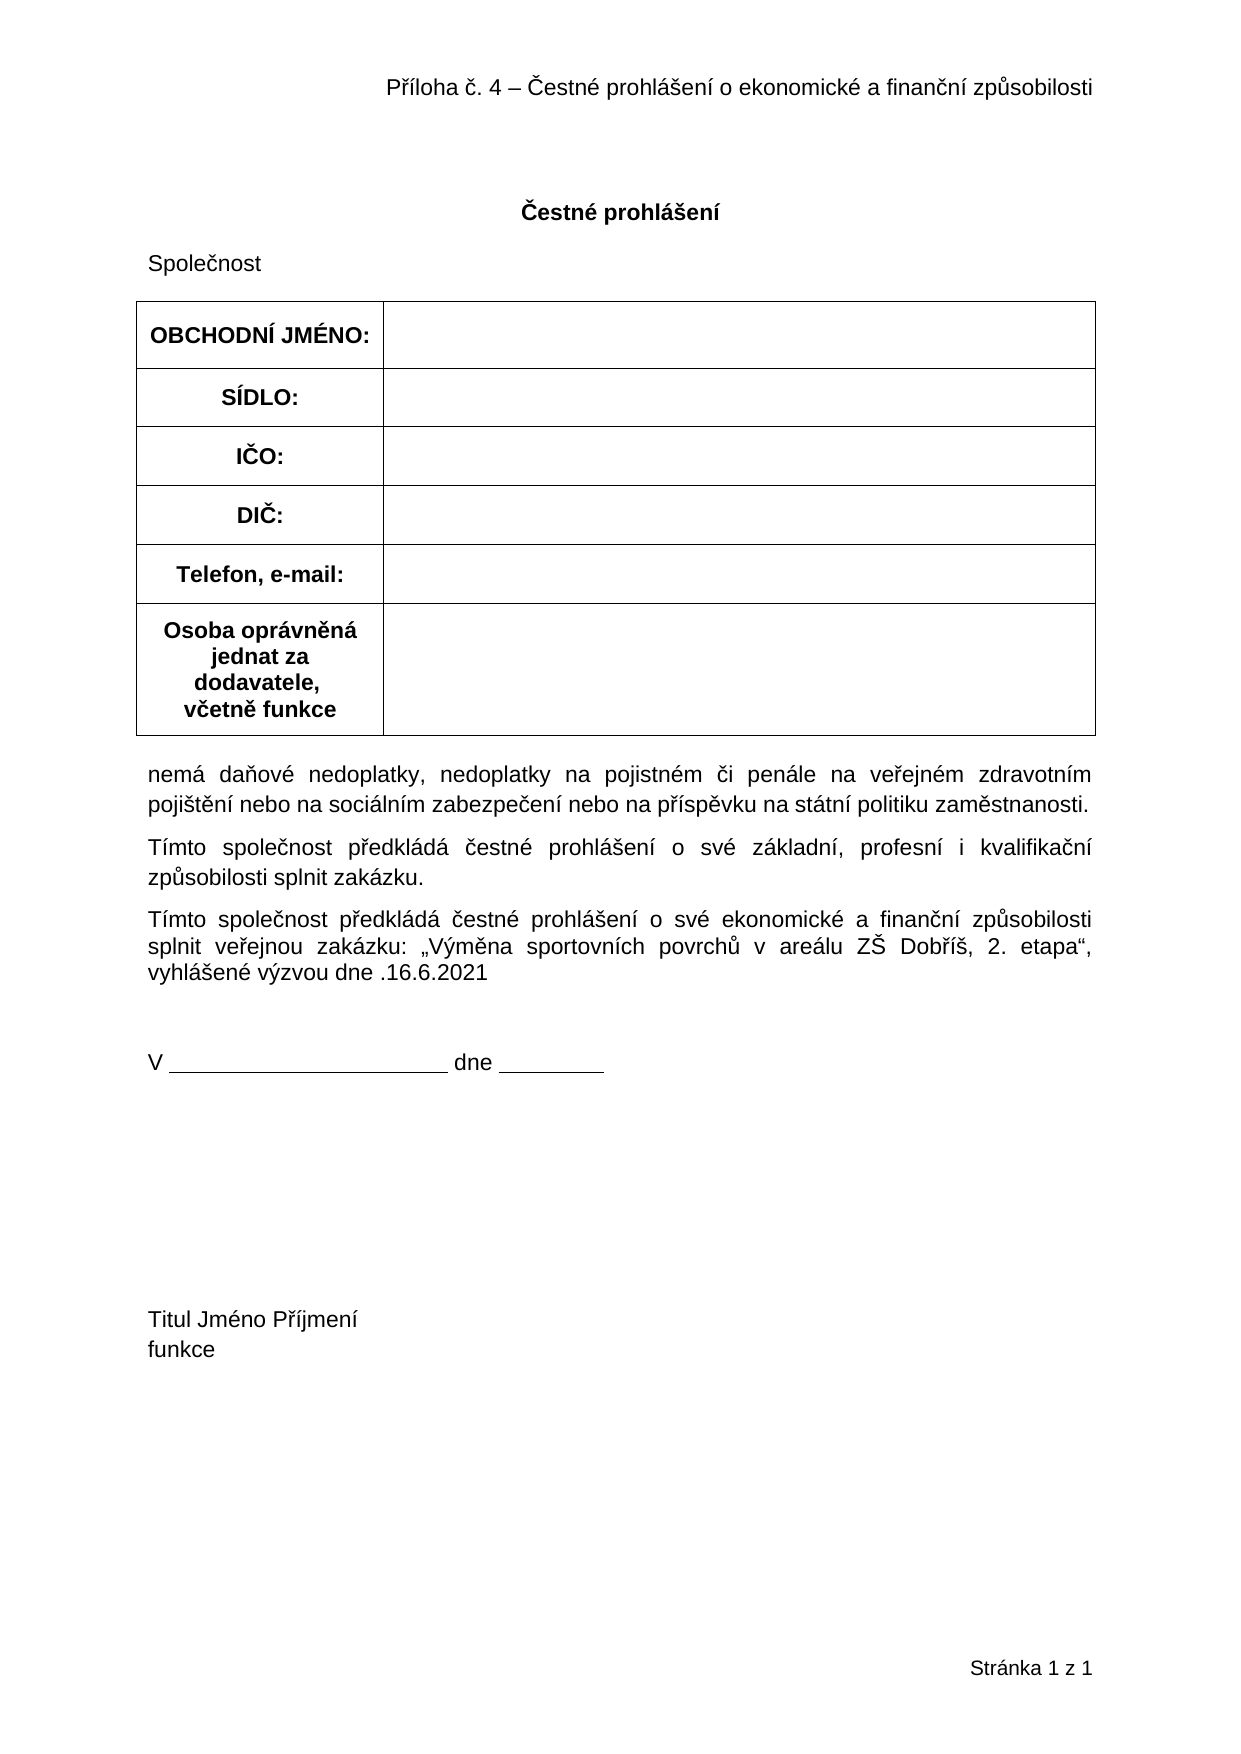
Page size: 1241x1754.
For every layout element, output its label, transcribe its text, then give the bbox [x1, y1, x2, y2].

text Čestné prohlášení [148, 199, 1093, 225]
table_header [384, 302, 1095, 368]
table_cell Sídlo: [137, 369, 383, 426]
text funkce [148, 1336, 1093, 1362]
table_cell DIČ: [137, 486, 383, 544]
table_cell Telefon, e-mail: [137, 545, 383, 603]
table_cell IČO: [137, 427, 383, 485]
table_header Obchodní jméno: [137, 302, 383, 368]
subtitle Tímto společnost předkládá čestné prohlášení o své ekonomické a finanční způsobilosti splnit veřejnou zakázku: „Výměna sportovních povrchů v areálu ZŠ Dobříš, 2. etapa“, vyhlášené výzvou dne .16.6.2021 [148, 906, 1093, 985]
text V dne [148, 1049, 1093, 1075]
text nemá daňové nedoplatky, nedoplatky na pojistném či penále na veřejném zdravotním pojištění nebo na sociálním zabezpečení nebo na příspěvku na státní politiku zaměstnanosti. [148, 761, 1093, 817]
table_cell Osoba oprávněná jednat za dodavatele, včetně funkce [137, 604, 383, 734]
table_cell [384, 604, 1095, 734]
text Společnost [148, 250, 1093, 276]
text Titul Jméno Příjmení [148, 1306, 1093, 1332]
table_cell [384, 427, 1095, 485]
text Tímto společnost předkládá čestné prohlášení o své základní, profesní i kvalifikační způsobilosti splnit zakázku. [148, 833, 1093, 890]
table_cell [384, 545, 1095, 603]
table_cell [384, 369, 1095, 426]
table_cell [384, 486, 1095, 544]
